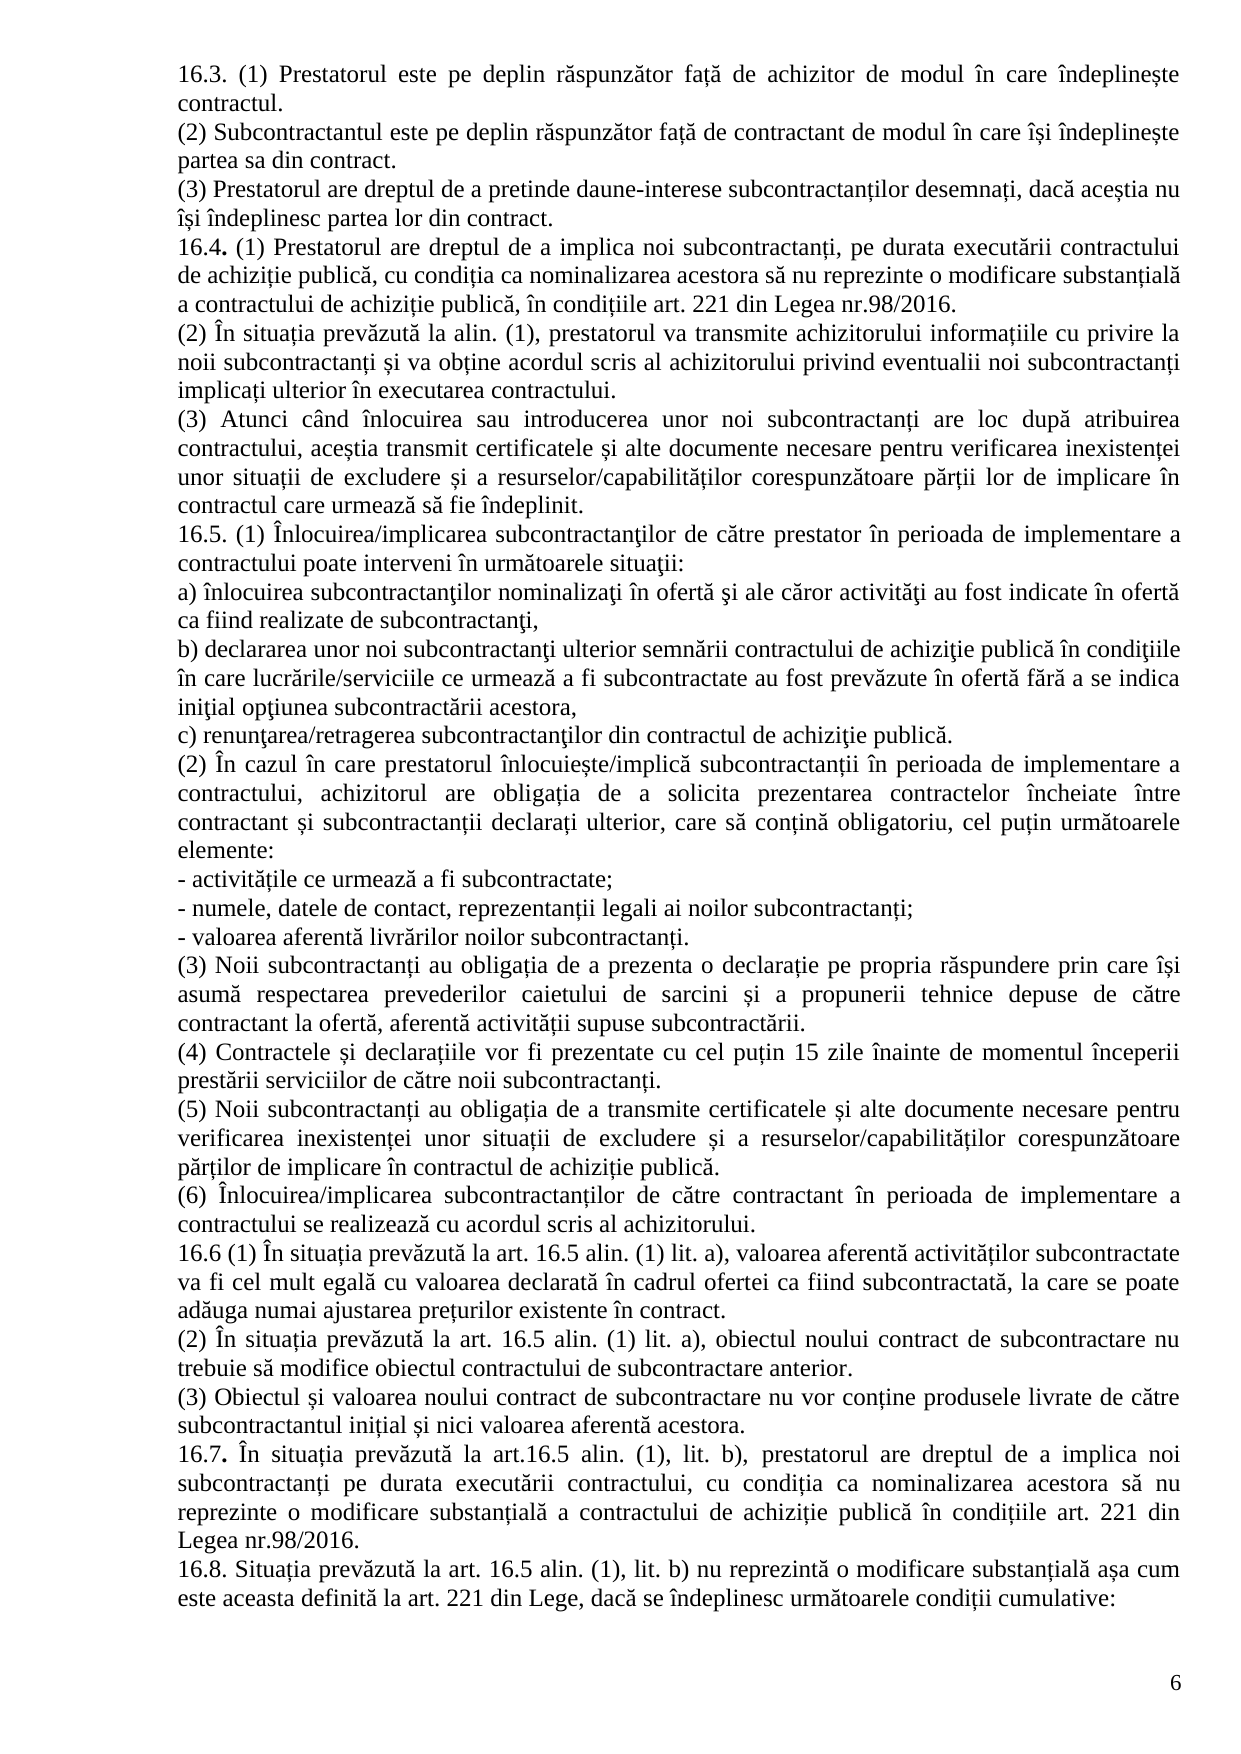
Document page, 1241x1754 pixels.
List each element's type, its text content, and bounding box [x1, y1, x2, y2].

text 16.3. (1) Prestatorul este pe deplin răspunzător față de achizitor de modul în care îndeplinește contractul. [177, 59, 1181, 117]
text - numele, datele de contact, reprezentanții legali ai noilor subcontractanți; [177, 893, 1181, 922]
text - activitățile ce urmează a fi subcontractate; [177, 864, 1181, 893]
text 16.6 (1) În situația prevăzută la art. 16.5 alin. (1) lit. a), valoarea aferentă activităților subcontractate va fi cel mult egală cu valoarea declarată în cadrul ofertei ca fiind subcontractată, la care se poate adăuga numai ajustarea prețurilor existente în contract. [177, 1238, 1181, 1324]
text c) renunţarea/retragerea subcontractanţilor din contractul de achiziţie publică. [177, 720, 1181, 749]
text - valoarea aferentă livrărilor noilor subcontractanți. [177, 922, 1181, 950]
text (4) Contractele și declarațiile vor fi prezentate cu cel puțin 15 zile înainte de momentul începerii prestării serviciilor de către noii subcontractanți. [177, 1037, 1181, 1094]
text (5) Noii subcontractanți au obligația de a transmite certificatele și alte documente necesare pentru verificarea inexistenței unor situații de excludere și a resurselor/capabilităților corespunzătoare părților de implicare în contractul de achiziție publică. [177, 1094, 1181, 1180]
text (2) În situația prevăzută la art. 16.5 alin. (1) lit. a), obiectul noului contract de subcontractare nu trebuie să modifice obiectul contractului de subcontractare anterior. [177, 1324, 1181, 1382]
text (3) Prestatorul are dreptul de a pretinde daune-interese subcontractanților desemnați, dacă aceștia nu își îndeplinesc partea lor din contract. [177, 174, 1181, 232]
text 16.8. Situația prevăzută la art. 16.5 alin. (1), lit. b) nu reprezintă o modificare substanțială așa cum este aceasta definită la art. 221 din Lege, dacă se îndeplinesc următoarele condiții cumulative: [177, 1554, 1181, 1612]
text (6) Înlocuirea/implicarea subcontractanților de către contractant în perioada de implementare a contractului se realizează cu acordul scris al achizitorului. [177, 1180, 1181, 1238]
text (2) Subcontractantul este pe deplin răspunzător față de contractant de modul în care își îndeplinește partea sa din contract. [177, 117, 1181, 174]
text (3) Atunci când înlocuirea sau introducerea unor noi subcontractanți are loc după atribuirea contractului, aceștia transmit certificatele și alte documente necesare pentru verificarea inexistenței unor situații de excludere și a resurselor/capabilităților corespunzătoare părții lor de implicare în contractul care urmează să fie îndeplinit. [177, 404, 1181, 519]
text 16.5. (1) Înlocuirea/implicarea subcontractanţilor de către prestator în perioada de implementare a contractului poate interveni în următoarele situaţii: [177, 519, 1181, 577]
text 16.4. (1) Prestatorul are dreptul de a implica noi subcontractanți, pe durata executării contractului de achiziție publică, cu condiția ca nominalizarea acestora să nu reprezinte o modificare substanțială a contractului de achiziție publică, în condițiile art. 221 din Legea nr.98/2016. [177, 232, 1181, 318]
text (2) În cazul în care prestatorul înlocuiește/implică subcontractanții în perioada de implementare a contractului, achizitorul are obligația de a solicita prezentarea contractelor încheiate între contractant și subcontractanții declarați ulterior, care să conțină obligatoriu, cel puțin următoarele elemente: [177, 749, 1181, 864]
text (2) În situația prevăzută la alin. (1), prestatorul va transmite achizitorului informațiile cu privire la noii subcontractanți și va obține acordul scris al achizitorului privind eventualii noi subcontractanți implicați ulterior în executarea contractului. [177, 318, 1181, 404]
text (3) Noii subcontractanți au obligația de a prezenta o declarație pe propria răspundere prin care își asumă respectarea prevederilor caietului de sarcini și a propunerii tehnice depuse de către contractant la ofertă, aferentă activității supuse subcontractării. [177, 950, 1181, 1037]
text a) înlocuirea subcontractanţilor nominalizaţi în ofertă şi ale căror activităţi au fost indicate în ofertă ca fiind realizate de subcontractanţi, [177, 577, 1181, 634]
text b) declararea unor noi subcontractanţi ulterior semnării contractului de achiziţie publică în condiţiile în care lucrările/serviciile ce urmează a fi subcontractate au fost prevăzute în ofertă fără a se indica iniţial opţiunea subcontractării acestora, [177, 634, 1181, 720]
text 16.7. În situația prevăzută la art.16.5 alin. (1), lit. b), prestatorul are dreptul de a implica noi subcontractanți pe durata executării contractului, cu condiția ca nominalizarea acestora să nu reprezinte o modificare substanțială a contractului de achiziție publică în condițiile art. 221 din Legea nr.98/2016. [177, 1439, 1181, 1554]
text (3) Obiectul și valoarea noului contract de subcontractare nu vor conține produsele livrate de către subcontractantul inițial și nici valoarea aferentă acestora. [177, 1382, 1181, 1439]
